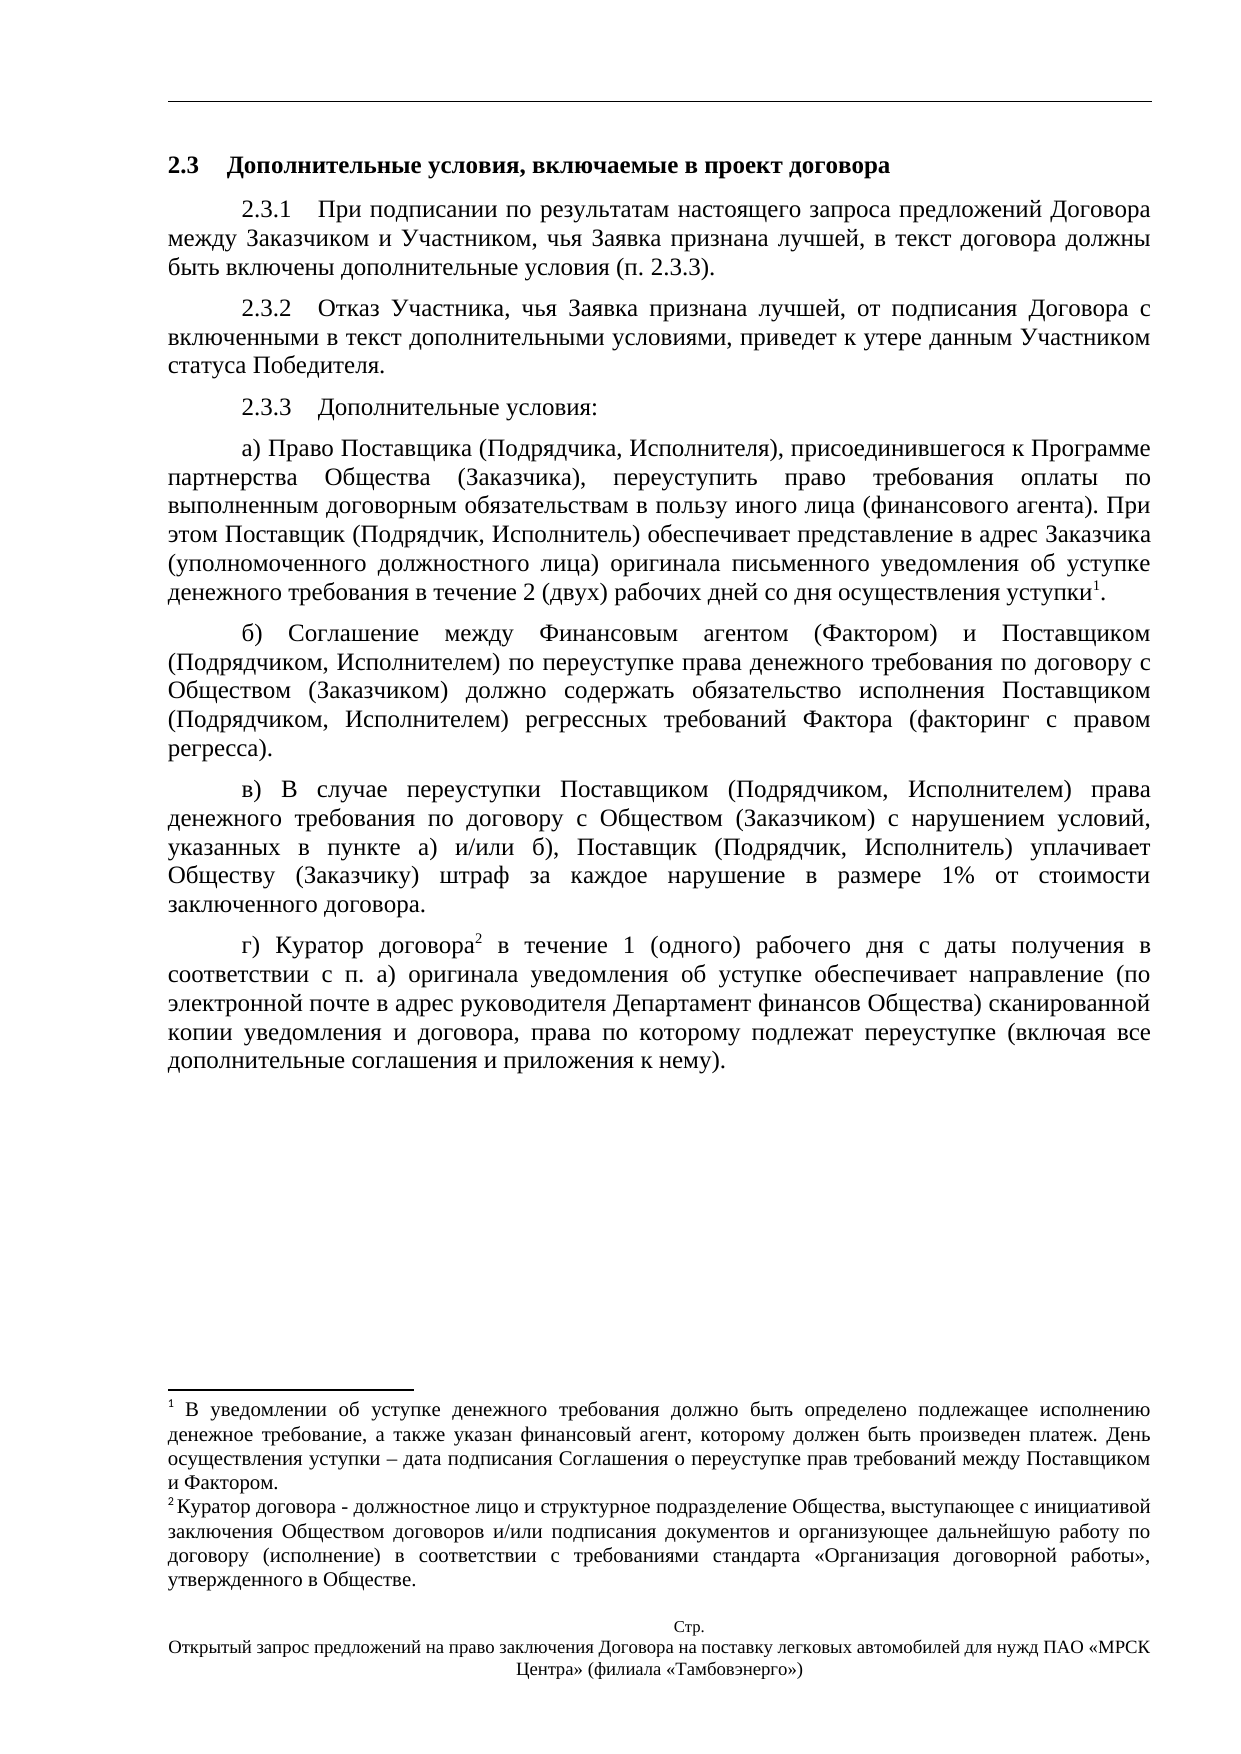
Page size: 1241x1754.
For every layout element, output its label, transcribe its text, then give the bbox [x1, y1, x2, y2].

subtitle Отказ Участника, чья Заявка признана лучшей, от подписания Договора с включенными в текст дополнительными условиями, приведет к утере данным Участником статуса Победителя. [168, 293, 1152, 379]
subtitle Дополнительные условия: [168, 392, 1152, 420]
subtitle в) В случае переуступки Поставщиком (Подрядчиком, Исполнителем) права денежного требования по договору с Обществом (Заказчиком) с нарушением условий, указанных в пункте а) и/или б), Поставщик (Подрядчик, Исполнитель) уплачивает Обществу (Заказчику) штраф за каждое нарушение в размере 1% от стоимости заключенного договора. [168, 774, 1152, 918]
subtitle При подписании по результатам настоящего запроса предложений Договора между Заказчиком и Участником, чья Заявка признана лучшей, в текст договора должны быть включены дополнительные условия (п. 2.3.3). [168, 194, 1152, 280]
subtitle а) Право Поставщика (Подрядчика, Исполнителя), присоединившегося к Программе партнерства Общества (Заказчика), переуступить право требования оплаты по выполненным договорным обязательствам в пользу иного лица (финансового агента). При этом Поставщик (Подрядчик, Исполнитель) обеспечивает представление в адрес Заказчика (уполномоченного должностного лица) оригинала письменного уведомления об уступке денежного требования в течение 2 (двух) рабочих дней со дня осуществления уступки. [168, 433, 1152, 605]
subtitle Дополнительные условия, включаемые в проект договора [168, 150, 1152, 179]
subtitle б) Соглашение между Финансовым агентом (Фактором) и Поставщиком (Подрядчиком, Исполнителем) по переуступке права денежного требования по договору с Обществом (Заказчиком) должно содержать обязательство исполнения Поставщиком (Подрядчиком, Исполнителем) регрессных требований Фактора (факторинг с правом регресса). [168, 618, 1152, 762]
subtitle г) Куратор договора в течение 1 (одного) рабочего дня с даты получения в соответствии с п. а) оригинала уведомления об уступке обеспечивает направление (по электронной почте в адрес руководителя Департамент финансов Общества) сканированной копии уведомления и договора, права по которому подлежат переуступке (включая все дополнительные соглашения и приложения к нему). [168, 930, 1152, 1074]
